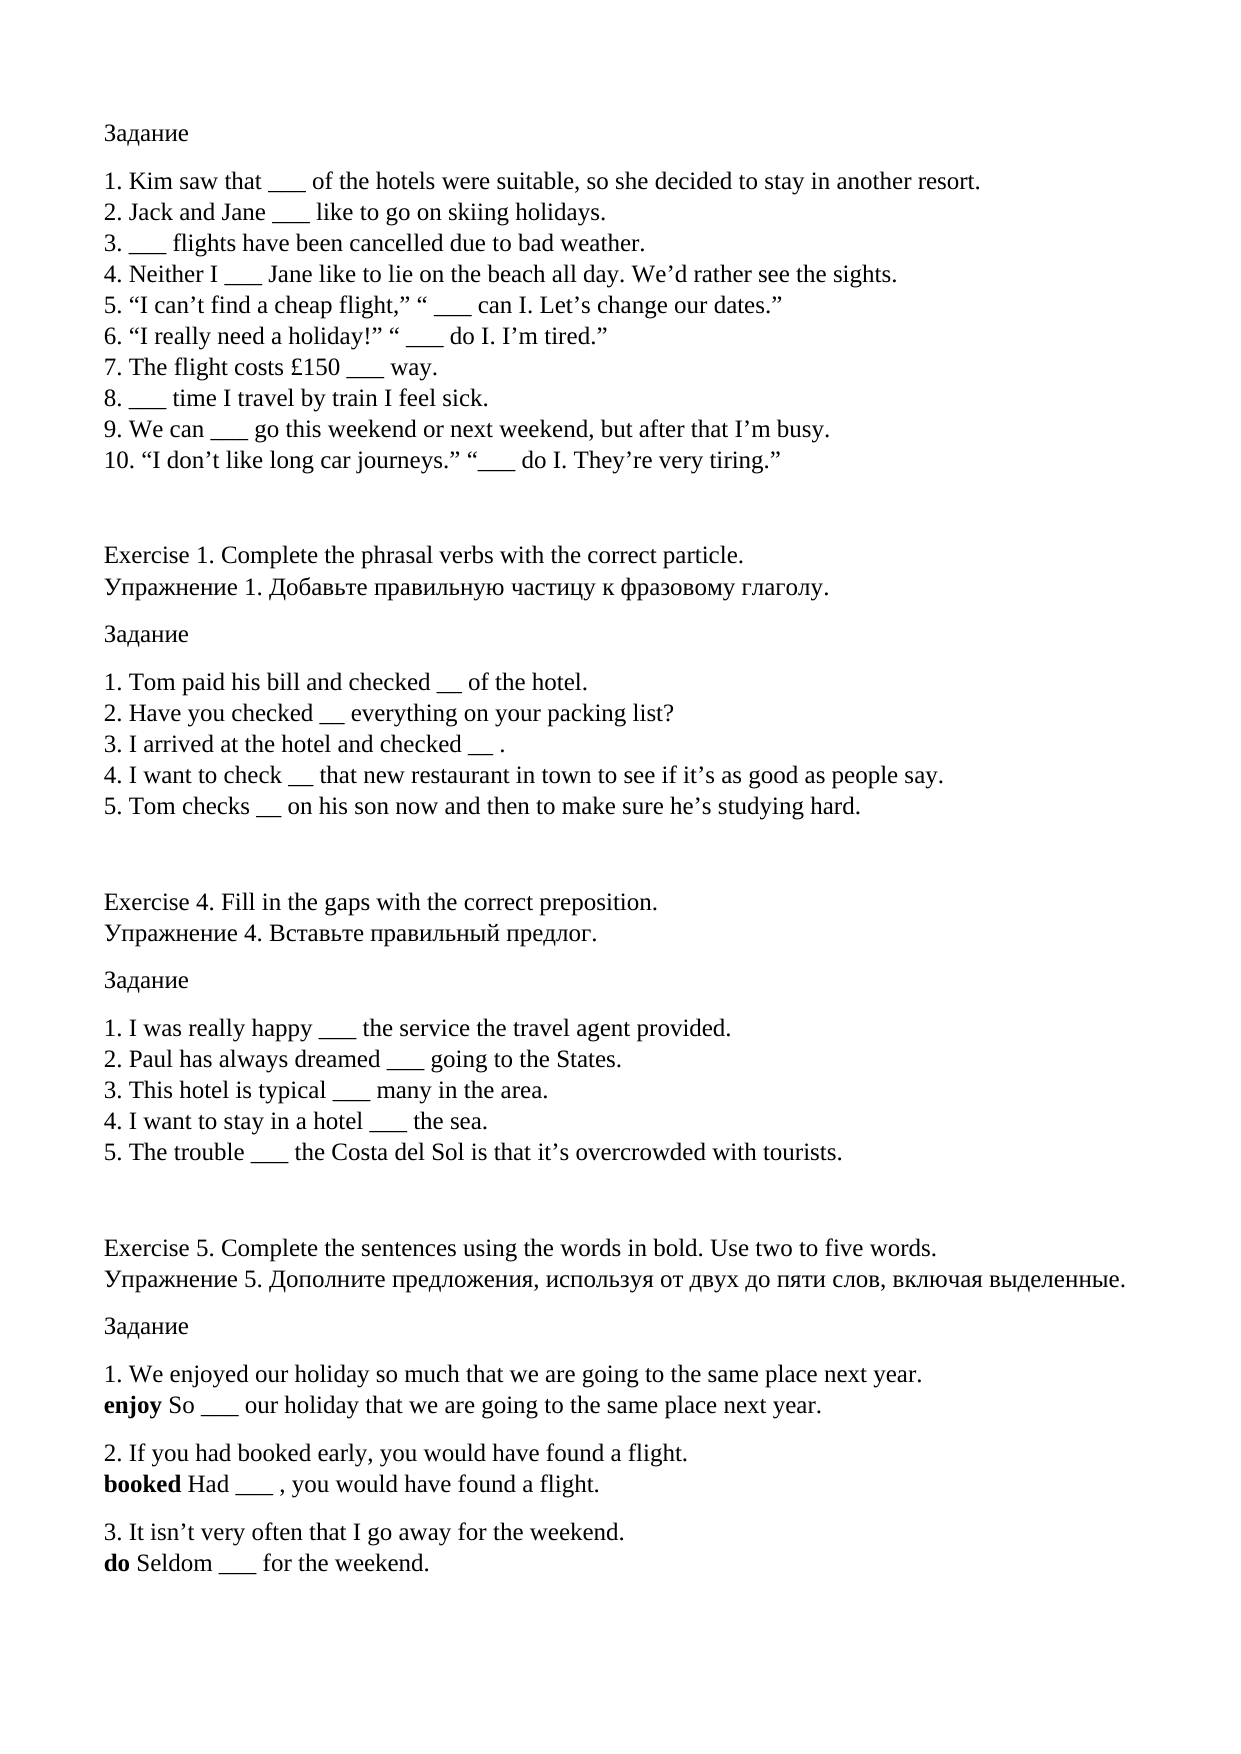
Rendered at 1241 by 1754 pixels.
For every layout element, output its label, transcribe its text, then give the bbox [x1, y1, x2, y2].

text Exercise 1. Complete the phrasal verbs with the correct particle. Упражнение 1. Добавьте правильную частицу к фразовому глаголу. [103, 541, 1152, 600]
text 1. Kim saw that ___ of the hotels were suitable, so she decided to stay in another resort. 2. Jack and Jane ___ like to go on skiing holidays. 3. ___ flights have been cancelled due to bad weather. 4. Neither I ___ Jane like to lie on the beach all day. We’d rather see the sights. 5. “I can’t find a cheap flight,” “ ___ can I. Let’s change our dates.” 6. “I really need a holiday!” “ ___ do I. I’m tired.” 7. The flight costs £150 ___ way. 8. ___ time I travel by train I feel sick. 9. We can ___ go this weekend or next weekend, but after that I’m busy. 10. “I don’t like long car journeys.” “___ do I. They’re very tiring.” [103, 166, 1152, 474]
text Exercise 5. Complete the sentences using the words in bold. Use two to five words. Упражнение 5. Дополните предложения, используя от двух до пяти слов, включая выделенные. [103, 1233, 1152, 1292]
text 2. If you had booked early, you would have found a flight. booked Had ___ , you would have found a flight. [103, 1438, 1152, 1498]
text Задание [103, 1311, 1152, 1340]
text 3. It isn’t very often that I go away for the weekend. do Seldom ___ for the weekend. [103, 1517, 1152, 1576]
text Задание [103, 965, 1152, 994]
text 1. We enjoyed our holiday so much that we are going to the same place next year. enjoy So ___ our holiday that we are going to the same place next year. [103, 1359, 1152, 1419]
text Задание [103, 619, 1152, 648]
text Exercise 4. Fill in the gaps with the correct preposition. Упражнение 4. Вставьте правильный предлог. [103, 887, 1152, 946]
text 1. I was really happy ___ the service the travel agent provided. 2. Paul has always dreamed ___ going to the States. 3. This hotel is typical ___ many in the area. 4. I want to stay in a hotel ___ the sea. 5. The trouble ___ the Costa del Sol is that it’s overcrowded with tourists. [103, 1013, 1152, 1166]
text 1. Tom paid his bill and checked __ of the hotel. 2. Have you checked __ everything on your packing list? 3. I arrived at the hotel and checked __ . 4. I want to check __ that new restaurant in town to see if it’s as good as people say. 5. Tom checks __ on his son now and then to make sure he’s studying hard. [103, 667, 1152, 820]
text Задание [103, 118, 1152, 147]
